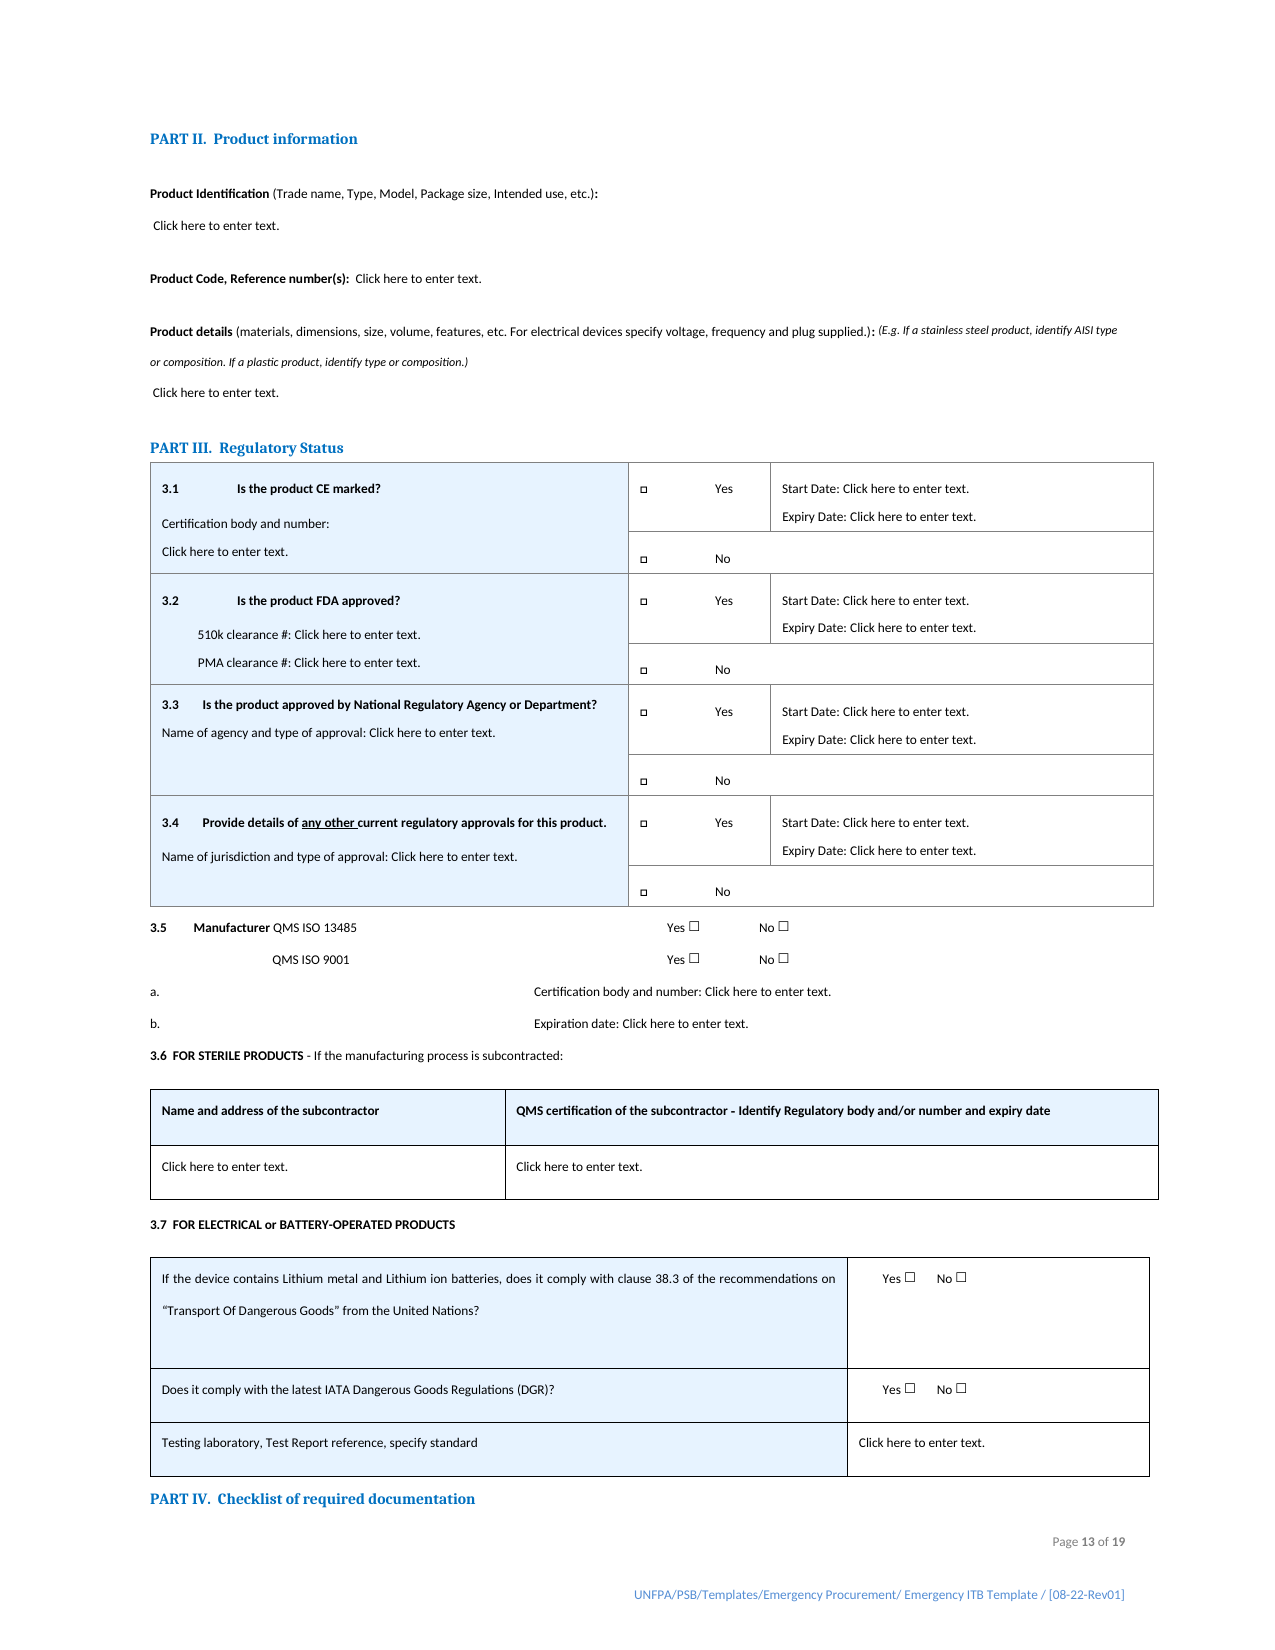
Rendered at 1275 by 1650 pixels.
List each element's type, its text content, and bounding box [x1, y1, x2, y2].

text Product Identification (Trade name, Type, Model, Package size, Intended use, etc.): [150, 174, 1125, 234]
table_cell Start Date: Expiry Date: [771, 574, 1153, 642]
table_header Start Date: Expiry Date: [771, 463, 1153, 531]
table_cell □ No [629, 644, 1153, 684]
table_cell □ Yes [629, 685, 770, 753]
text Product details (materials, dimensions, size, volume, features, etc. For electrical devices specify voltage, frequency and plug supplied.): (E.g. If a stainless steel product, identify AISI type or composition. If a plastic product, identify type or composition.) [150, 312, 1125, 401]
table_cell □ Yes [629, 796, 770, 865]
table_cell [848, 1423, 1149, 1476]
table_cell Start Date: Expiry Date: [771, 796, 1153, 865]
table_header QMS certification of the subcontractor - Identify Regulatory body and/or number and expiry date [506, 1090, 1158, 1145]
text Product Code, Reference number(s): [150, 259, 1125, 287]
list Certification body and number: [150, 972, 1125, 1000]
table_header Yes ☐ No ☐ [848, 1258, 1149, 1368]
table_cell 3.4 Provide details of any other current regulatory approvals for this product. Name of jurisdiction and type of approval: [151, 796, 628, 906]
text PART IV. Checklist of required documentation [150, 1477, 1125, 1508]
table_cell 3.3 Is the product approved by National Regulatory Agency or Department? Name of agency and type of approval: [151, 685, 628, 795]
text 3.5 Manufacturer QMS ISO 13485 Yes ☐ No ☐ QMS ISO 9001 Yes ☐ No ☐ [150, 907, 1125, 967]
table_cell □ No [629, 755, 1153, 795]
table_cell [151, 1146, 505, 1199]
text 3.6 FOR STERILE PRODUCTS - If the manufacturing process is subcontracted: [150, 1036, 1125, 1064]
table_cell □ Yes [629, 574, 770, 642]
list Expiration date: [150, 1004, 1125, 1032]
table_cell Start Date: Expiry Date: [771, 685, 1153, 753]
table_cell Testing laboratory, Test Report reference, specify standard [151, 1423, 847, 1476]
table_cell □ No [629, 532, 1153, 573]
table_cell □ No [629, 866, 1153, 906]
text 3.7 FOR ELECTRICAL or BATTERY-OPERATED PRODUCTS [150, 1204, 1125, 1232]
text PART II. Product information [150, 117, 1125, 148]
table_cell [506, 1146, 1158, 1199]
table_cell Does it comply with the latest IATA Dangerous Goods Regulations (DGR)? [151, 1369, 847, 1422]
table_header If the device contains Lithium metal and Lithium ion batteries, does it comply with clause 38.3 of the recommendations on “Transport Of Dangerous Goods” from the United Nations? [151, 1258, 847, 1368]
table_header □ Yes [629, 463, 770, 531]
table_header 3.1 Is the product CE marked? Certification body and number: [151, 463, 628, 573]
table_cell 3.2 Is the product FDA approved? 510k clearance #: PMA clearance #: [151, 574, 628, 684]
subtitle PART III. Regulatory Status [150, 426, 1125, 457]
table_cell Yes ☐ No ☐ [848, 1369, 1149, 1422]
table_header Name and address of the subcontractor [151, 1090, 505, 1145]
